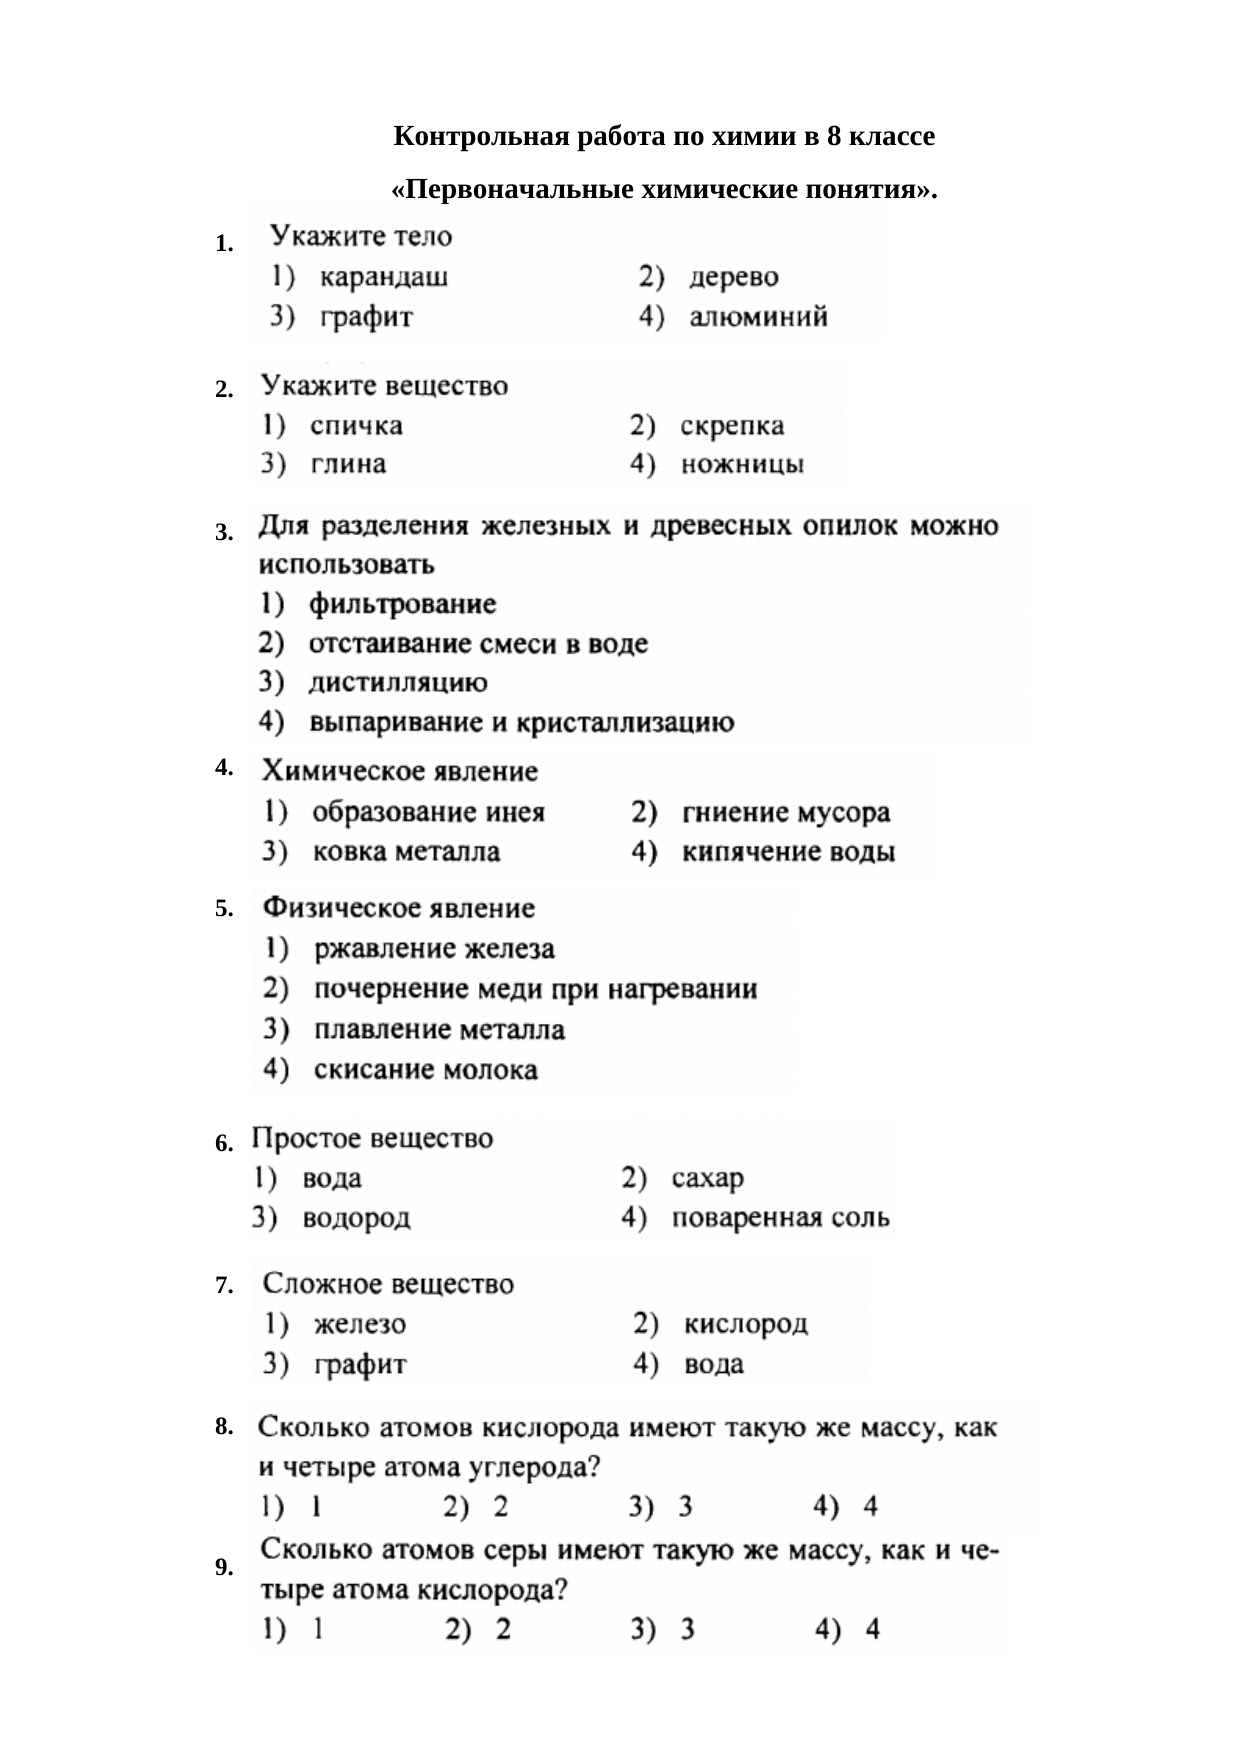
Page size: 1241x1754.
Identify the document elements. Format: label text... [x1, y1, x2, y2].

picture [251, 1261, 868, 1383]
picture [251, 1405, 1038, 1650]
picture [251, 503, 1029, 742]
text Контрольная работа по химии в 8 классе [177, 118, 1152, 152]
picture [250, 204, 885, 339]
text «Первоначальные химические понятия». [177, 171, 1152, 204]
picture [251, 888, 796, 1092]
picture [251, 752, 936, 875]
picture [250, 1119, 896, 1240]
picture [253, 362, 846, 482]
